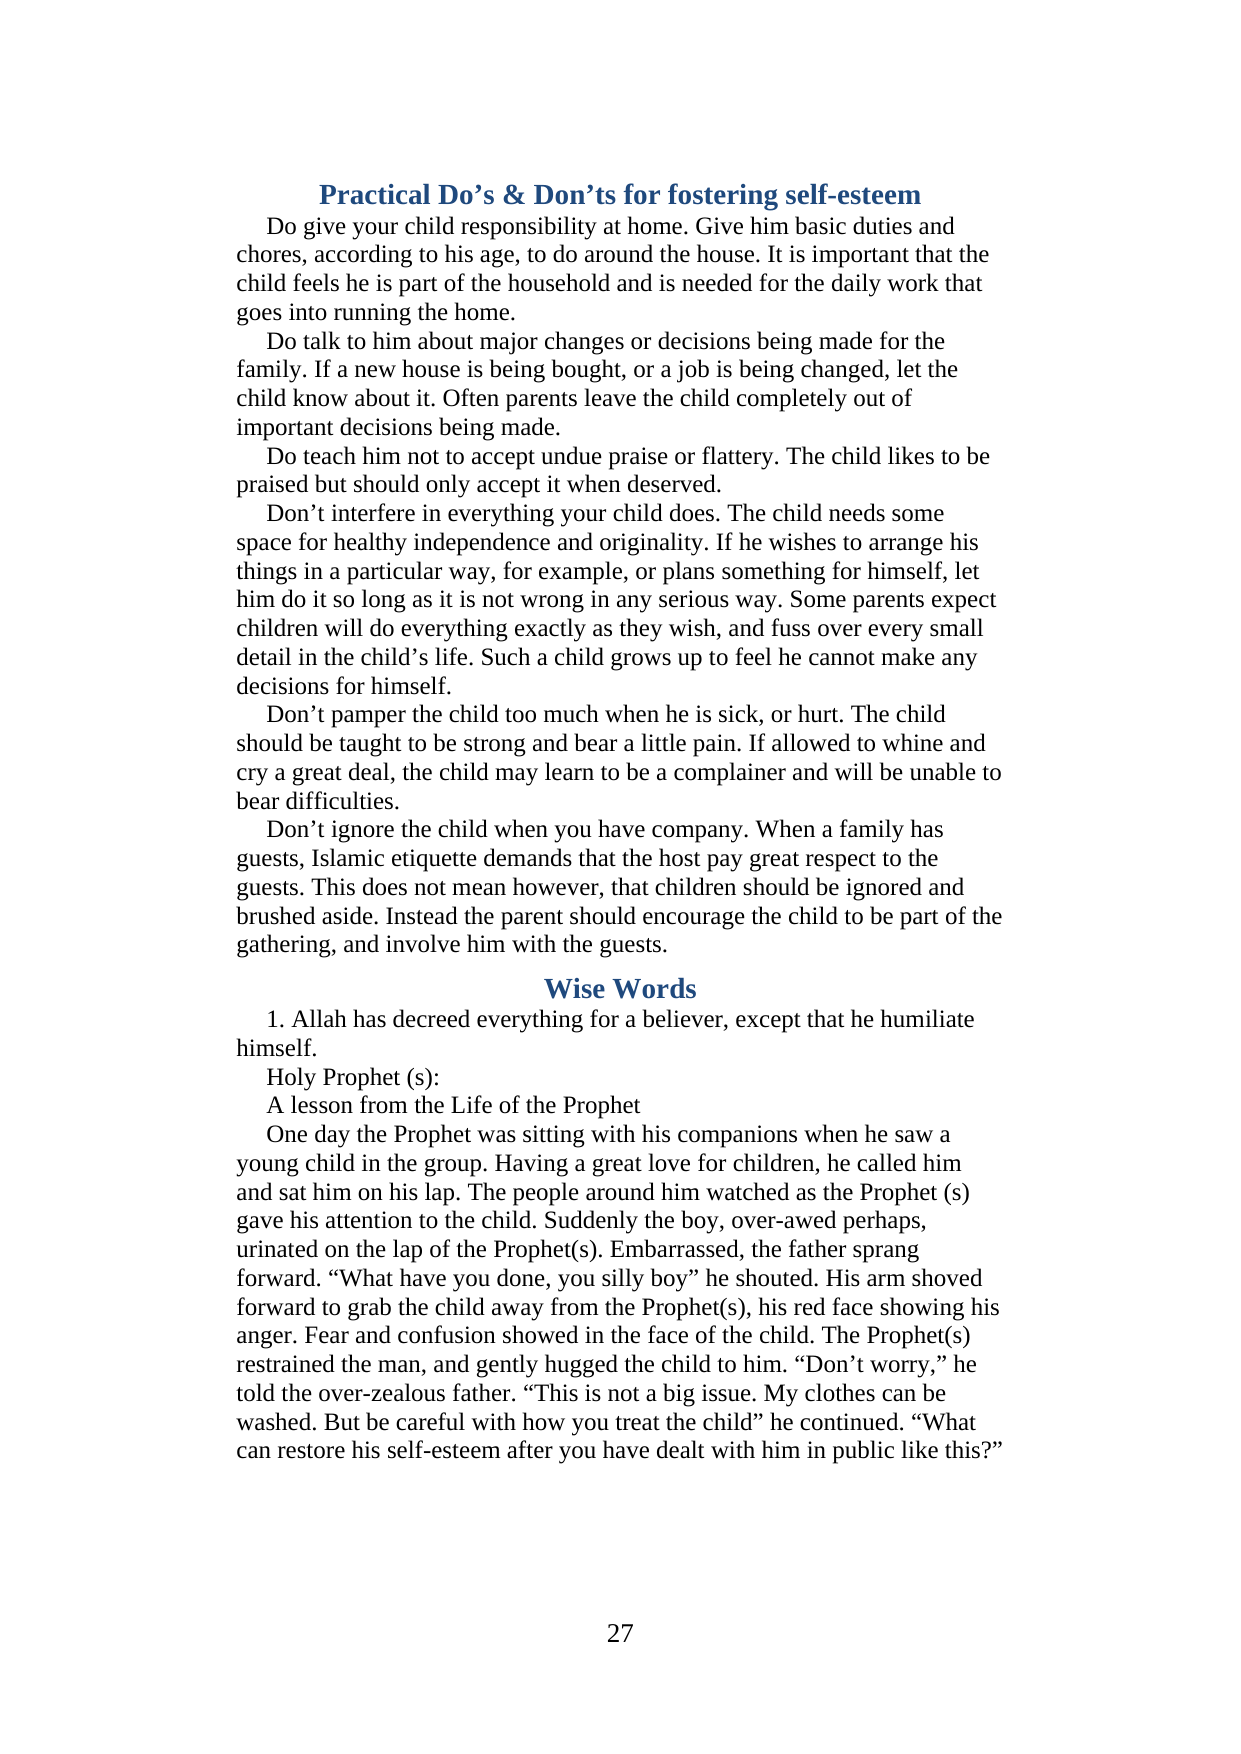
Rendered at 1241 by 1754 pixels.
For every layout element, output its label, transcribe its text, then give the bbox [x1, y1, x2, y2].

subtitle Wise Words [236, 971, 1004, 1004]
text Holy Prophet (s): [236, 1062, 1004, 1091]
text Do give your child responsibility at home. Give him basic duties and chores, according to his age, to do around the house. It is important that the child feels he is part of the household and is needed for the daily work that goes into running the home. [236, 211, 1004, 326]
text 1. Allah has decreed everything for a believer, except that he humiliate himself. [236, 1004, 1004, 1062]
text Don’t interfere in everything your child does. The child needs some space for healthy independence and originality. If he wishes to arrange his things in a particular way, for example, or plans something for himself, let him do it so long as it is not wrong in any serious way. Some parents expect children will do everything exactly as they wish, and fuss over every small detail in the child’s life. Such a child grows up to feel he cannot make any decisions for himself. [236, 498, 1004, 699]
text Don’t pamper the child too much when he is sick, or hurt. The child should be taught to be strong and bear a little pain. If allowed to whine and cry a great deal, the child may learn to be a complainer and will be unable to bear difficulties. [236, 699, 1004, 814]
text Do teach him not to accept undue praise or flattery. The child likes to be praised but should only accept it when deserved. [236, 441, 1004, 498]
subtitle Practical Do’s & Don’ts for fostering self-esteem [236, 177, 1004, 211]
text Don’t ignore the child when you have company. When a family has guests, Islamic etiquette demands that the host pay great respect to the guests. This does not mean however, that children should be ignored and brushed aside. Instead the parent should encourage the child to be part of the gathering, and involve him with the guests. [236, 814, 1004, 958]
text One day the Prophet was sitting with his companions when he saw a young child in the group. Having a great love for children, he called him and sat him on his lap. The people around him watched as the Prophet (s) gave his attention to the child. Suddenly the boy, over-awed perhaps, urinated on the lap of the Prophet(s). Embarrassed, the father sprang forward. “What have you done, you silly boy” he shouted. His arm shoved forward to grab the child away from the Prophet(s), his red face showing his anger. Fear and confusion showed in the face of the child. The Prophet(s) restrained the man, and gently hugged the child to him. “Don’t worry,” he told the over-zealous father. “This is not a big issue. My clothes can be washed. But be careful with how you treat the child” he continued. “What can restore his self-esteem after you have dealt with him in public like this?” [236, 1119, 1004, 1464]
text A lesson from the Life of the Prophet [236, 1091, 1004, 1119]
text Do talk to him about major changes or decisions being made for the family. If a new house is being bought, or a job is being changed, let the child know about it. Often parents leave the child completely out of important decisions being made. [236, 326, 1004, 441]
